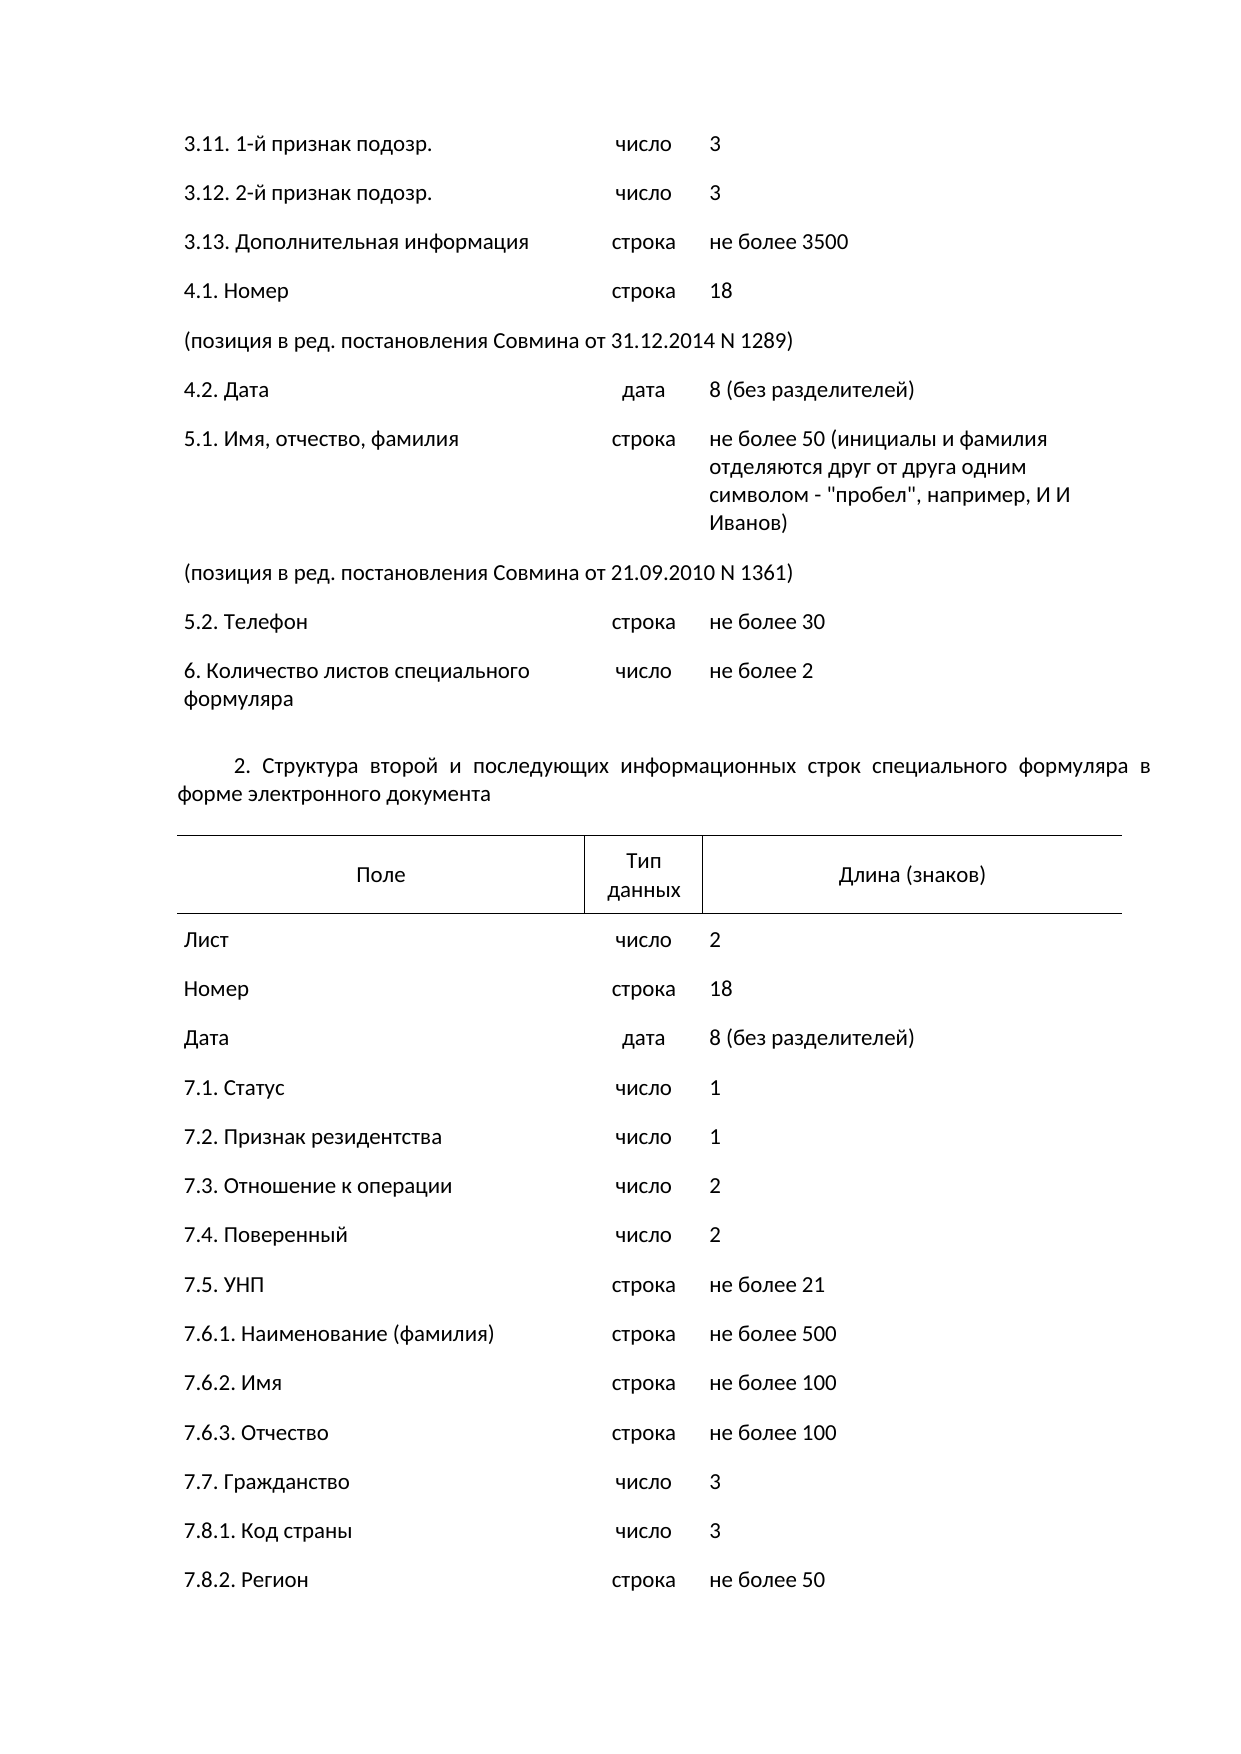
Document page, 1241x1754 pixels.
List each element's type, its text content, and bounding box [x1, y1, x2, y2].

table_cell не более 21 [703, 1259, 1122, 1308]
table_cell число [585, 1062, 703, 1111]
table_cell дата [585, 1013, 703, 1062]
table_cell 3.11. 1-й признак подозр. [177, 118, 585, 167]
table_cell 7.7. Гражданство [177, 1456, 585, 1506]
table_cell число [585, 1161, 703, 1210]
table_cell 4.2. Дата [177, 365, 585, 414]
table_cell 2 [703, 1161, 1122, 1210]
table_cell не более 3500 [703, 217, 1122, 266]
table_cell Лист [177, 914, 585, 964]
table_cell 7.6.1. Наименование (фамилия) [177, 1309, 585, 1358]
table_cell 7.4. Поверенный [177, 1210, 585, 1259]
table_cell число [585, 118, 703, 167]
table_cell строка [585, 1358, 703, 1407]
table_cell 3.12. 2-й признак подозр. [177, 168, 585, 217]
table_cell число [585, 646, 703, 723]
table_cell строка [585, 217, 703, 266]
table_cell 1 [703, 1111, 1122, 1161]
table_cell 2 [703, 914, 1122, 964]
table_cell 6. Количество листов специального формуляра [177, 646, 585, 723]
table_cell число [585, 168, 703, 217]
table_cell 3.13. Дополнительная информация [177, 217, 585, 266]
table_cell число [585, 1506, 703, 1555]
table_cell не более 100 [703, 1358, 1122, 1407]
text 2. Структура второй и последующих информационных строк специального формуляра в форме электронного документа [177, 751, 1152, 807]
table_cell 5.1. Имя, отчество, фамилия [177, 414, 585, 547]
table_cell 1 [703, 1062, 1122, 1111]
table_cell Дата [177, 1013, 585, 1062]
table_cell 5.2. Телефон [177, 596, 585, 646]
table_cell не более 500 [703, 1309, 1122, 1358]
table_cell 4.1. Номер [177, 266, 585, 315]
table_cell 3 [703, 1506, 1122, 1555]
table_cell строка [585, 596, 703, 646]
table_cell строка [585, 266, 703, 315]
table_cell 7.5. УНП [177, 1259, 585, 1308]
table_cell 18 [703, 266, 1122, 315]
table_cell строка [585, 964, 703, 1013]
table_cell не более 2 [703, 646, 1122, 723]
table_cell 8 (без разделителей) [703, 365, 1122, 414]
table_cell 7.8.1. Код страны [177, 1506, 585, 1555]
table_cell не более 30 [703, 596, 1122, 646]
table_header Поле [177, 836, 584, 913]
table_header Длина (знаков) [703, 836, 1122, 913]
table_cell Номер [177, 964, 585, 1013]
table_cell строка [585, 1407, 703, 1456]
table_cell 7.8.2. Регион [177, 1555, 585, 1604]
table_cell строка [585, 1309, 703, 1358]
table_cell дата [585, 365, 703, 414]
table_header Тип данных [585, 836, 702, 913]
table_cell 7.3. Отношение к операции [177, 1161, 585, 1210]
table_cell число [585, 914, 703, 964]
table_cell строка [585, 1259, 703, 1308]
table_cell 7.2. Признак резидентства [177, 1111, 585, 1161]
table_cell не более 50 (инициалы и фамилия отделяются друг от друга одним символом - "пробел", например, И И Иванов) [703, 414, 1122, 547]
table_cell 3 [703, 168, 1122, 217]
table_cell 18 [703, 964, 1122, 1013]
table_cell строка [585, 414, 703, 547]
table_cell 3 [703, 118, 1122, 167]
table_cell не более 50 [703, 1555, 1122, 1604]
table_cell 2 [703, 1210, 1122, 1259]
table_cell 3 [703, 1456, 1122, 1506]
table_cell строка [585, 1555, 703, 1604]
table_cell (позиция в ред. постановления Совмина от 21.09.2010 N 1361) [177, 547, 1122, 596]
table_cell число [585, 1456, 703, 1506]
table_cell (позиция в ред. постановления Совмина от 31.12.2014 N 1289) [177, 315, 1122, 364]
table_cell 8 (без разделителей) [703, 1013, 1122, 1062]
table_cell 7.1. Статус [177, 1062, 585, 1111]
table_cell 7.6.2. Имя [177, 1358, 585, 1407]
table_cell не более 100 [703, 1407, 1122, 1456]
table_cell число [585, 1210, 703, 1259]
table_cell 7.6.3. Отчество [177, 1407, 585, 1456]
table_cell число [585, 1111, 703, 1161]
